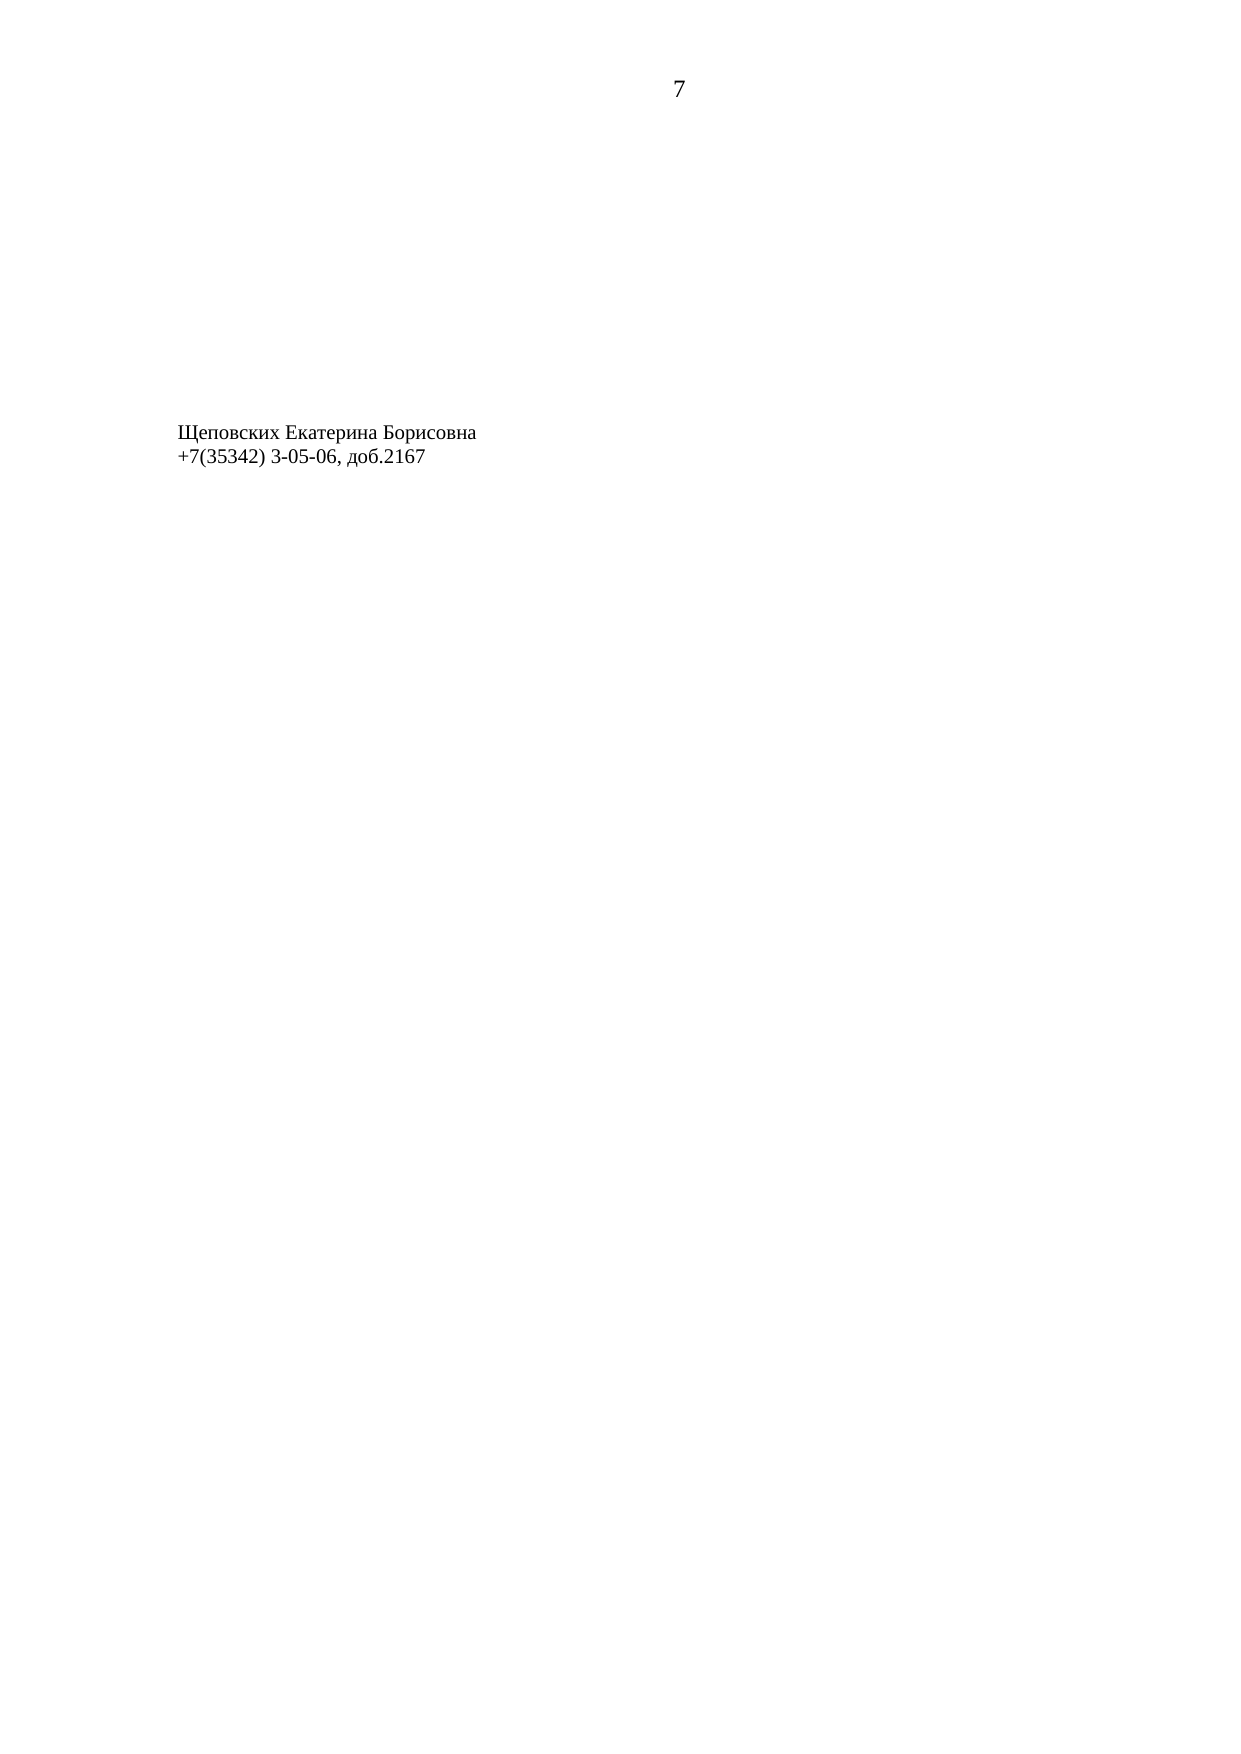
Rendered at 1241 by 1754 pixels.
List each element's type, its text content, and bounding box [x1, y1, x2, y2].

text Щеповских Екатерина Борисовна [177, 420, 1181, 444]
text +7(35342) 3-05-06, доб.2167 [177, 444, 1181, 468]
